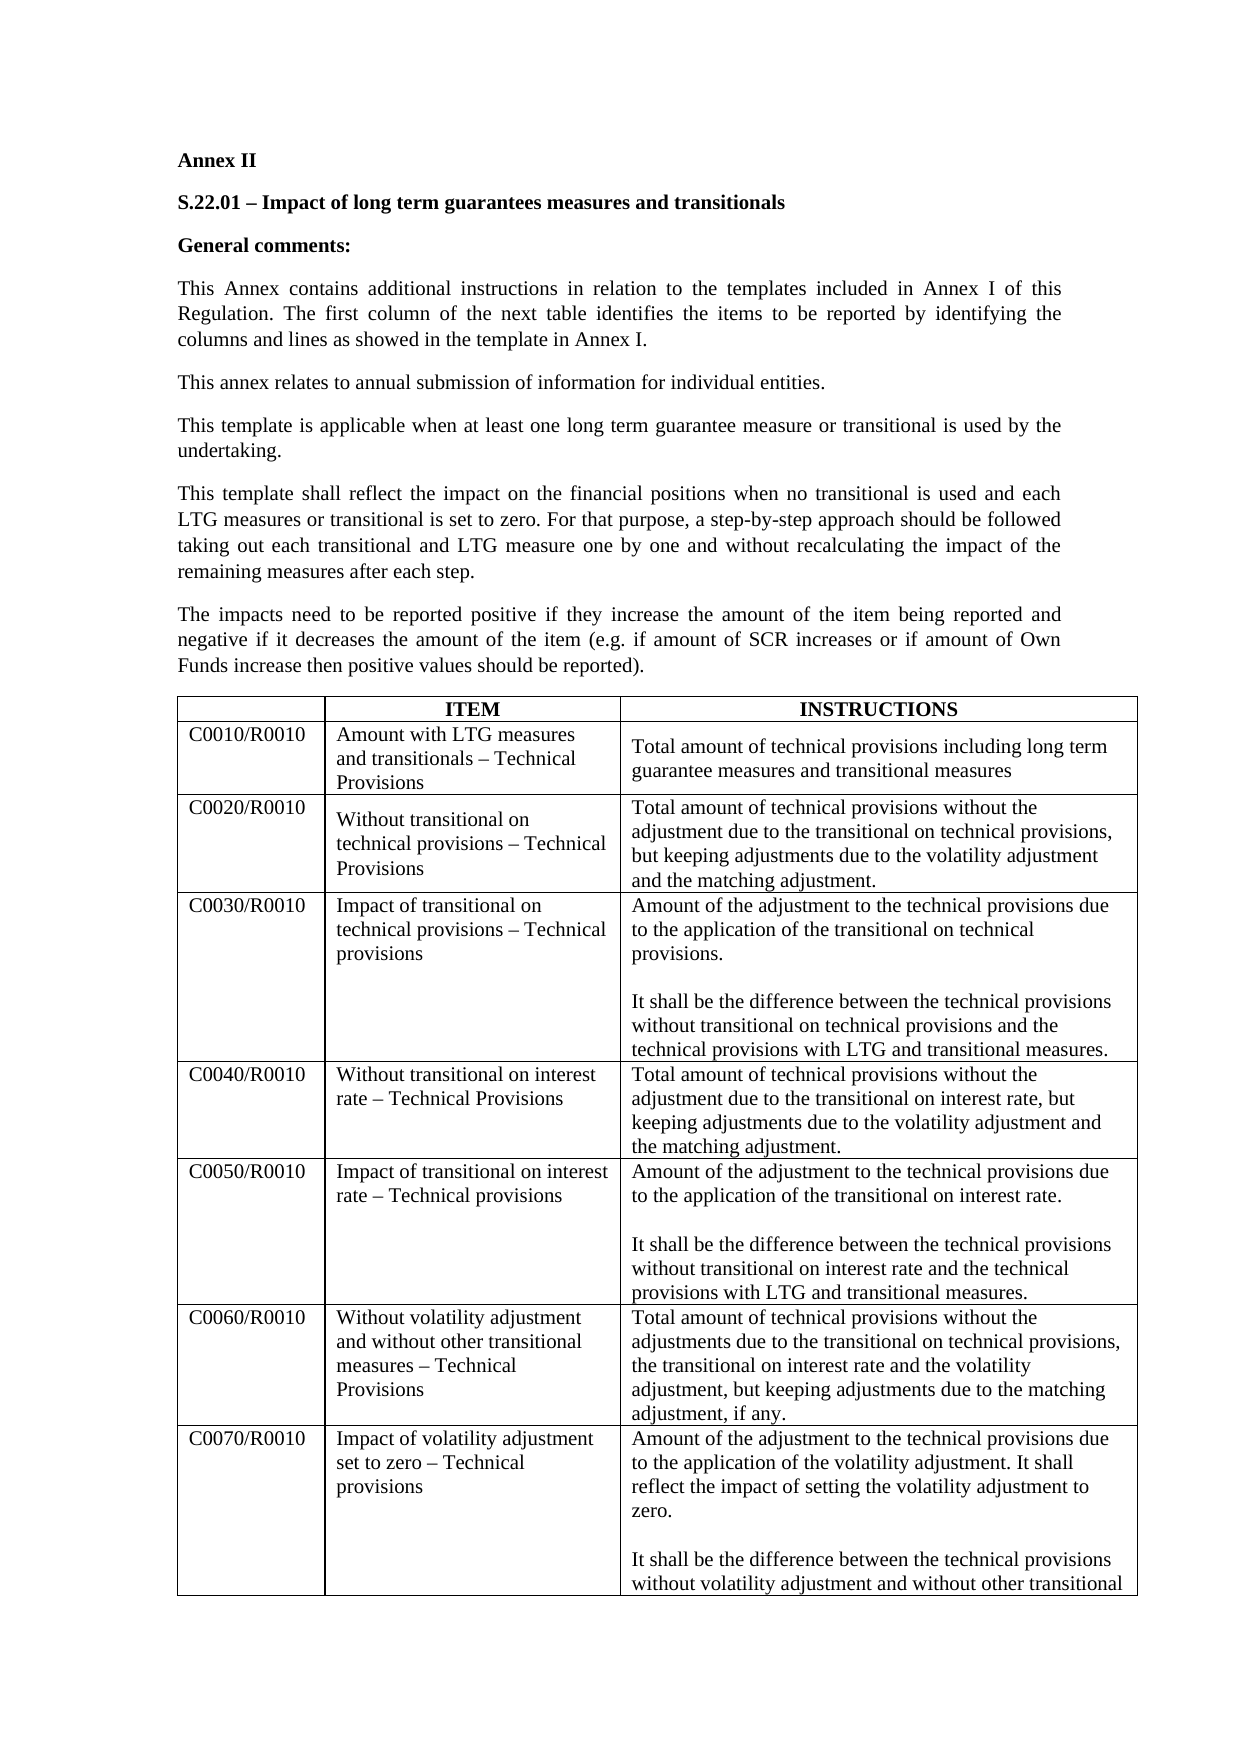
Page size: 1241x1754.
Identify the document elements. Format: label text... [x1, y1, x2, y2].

text This Annex contains additional instructions in relation to the templates included in Annex I of this Regulation. The first column of the next table identifies the items to be reported by identifying the columns and lines as showed in the template in Annex I. [177, 275, 1063, 351]
text General comments: [177, 233, 1063, 257]
table_cell C0050/R0010 [178, 1159, 324, 1304]
table_cell Total amount of technical provisions without the adjustment due to the transitional on technical provisions, but keeping adjustments due to the volatility adjustment and the matching adjustment. [621, 795, 1137, 892]
table_cell Amount of the adjustment to the technical provisions due to the application of the transitional on technical provisions. It shall be the difference between the technical provisions without transitional on technical provisions and the technical provisions with LTG and transitional measures. [621, 893, 1137, 1061]
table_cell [326, 1426, 620, 1594]
table_cell C0010/R0010 [178, 722, 324, 794]
table_cell C0070/R0010 [178, 1426, 324, 1594]
table_cell Without volatility adjustment and without other transitional measures – Technical Provisions [326, 1305, 620, 1425]
table_cell C0020/R0010 [178, 795, 324, 892]
text This template shall reflect the impact on the financial positions when no transitional is used and each LTG measures or transitional is set to zero. For that purpose, a step-by-step approach should be followed taking out each transitional and LTG measure one by one and without recalculating the impact of the remaining measures after each step. [177, 481, 1063, 583]
table_cell Amount of the adjustment to the technical provisions due to the application of the transitional on interest rate. It shall be the difference between the technical provisions without transitional on interest rate and the technical provisions with LTG and transitional measures. [621, 1159, 1137, 1304]
table_cell Total amount of technical provisions including long term guarantee measures and transitional measures [621, 722, 1137, 794]
text S.22.01 – Impact of long term guarantees measures and transitionals [177, 190, 1063, 214]
table_header [178, 697, 324, 721]
table_cell Total amount of technical provisions without the adjustments due to the transitional on technical provisions, the transitional on interest rate and the volatility adjustment, but keeping adjustments due to the matching adjustment, if any. [621, 1305, 1137, 1425]
text This annex relates to annual submission of information for individual entities. [177, 370, 1063, 394]
table_header INSTRUCTIONS [621, 697, 1137, 721]
table_cell Amount with LTG measures and transitionals – Technical Provisions [326, 722, 620, 794]
table_cell C0060/R0010 [178, 1305, 324, 1425]
table_cell C0030/R0010 [178, 893, 324, 1061]
table_cell Without transitional on technical provisions – Technical Provisions [326, 795, 620, 892]
table_cell Without transitional on interest rate – Technical Provisions [326, 1062, 620, 1158]
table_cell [621, 1426, 1137, 1594]
table_cell Impact of transitional on interest rate – Technical provisions [326, 1159, 620, 1304]
table_header ITEM [326, 697, 620, 721]
table_cell Total amount of technical provisions without the adjustment due to the transitional on interest rate, but keeping adjustments due to the volatility adjustment and the matching adjustment. [621, 1062, 1137, 1158]
text This template is applicable when at least one long term guarantee measure or transitional is used by the undertaking. [177, 412, 1063, 462]
text Annex II [177, 148, 1063, 172]
table_cell C0040/R0010 [178, 1062, 324, 1158]
text The impacts need to be reported positive if they increase the amount of the item being reported and negative if it decreases the amount of the item (e.g. if amount of SCR increases or if amount of Own Funds increase then positive values should be reported). [177, 601, 1063, 677]
table_cell Impact of transitional on technical provisions – Technical provisions [326, 893, 620, 1061]
